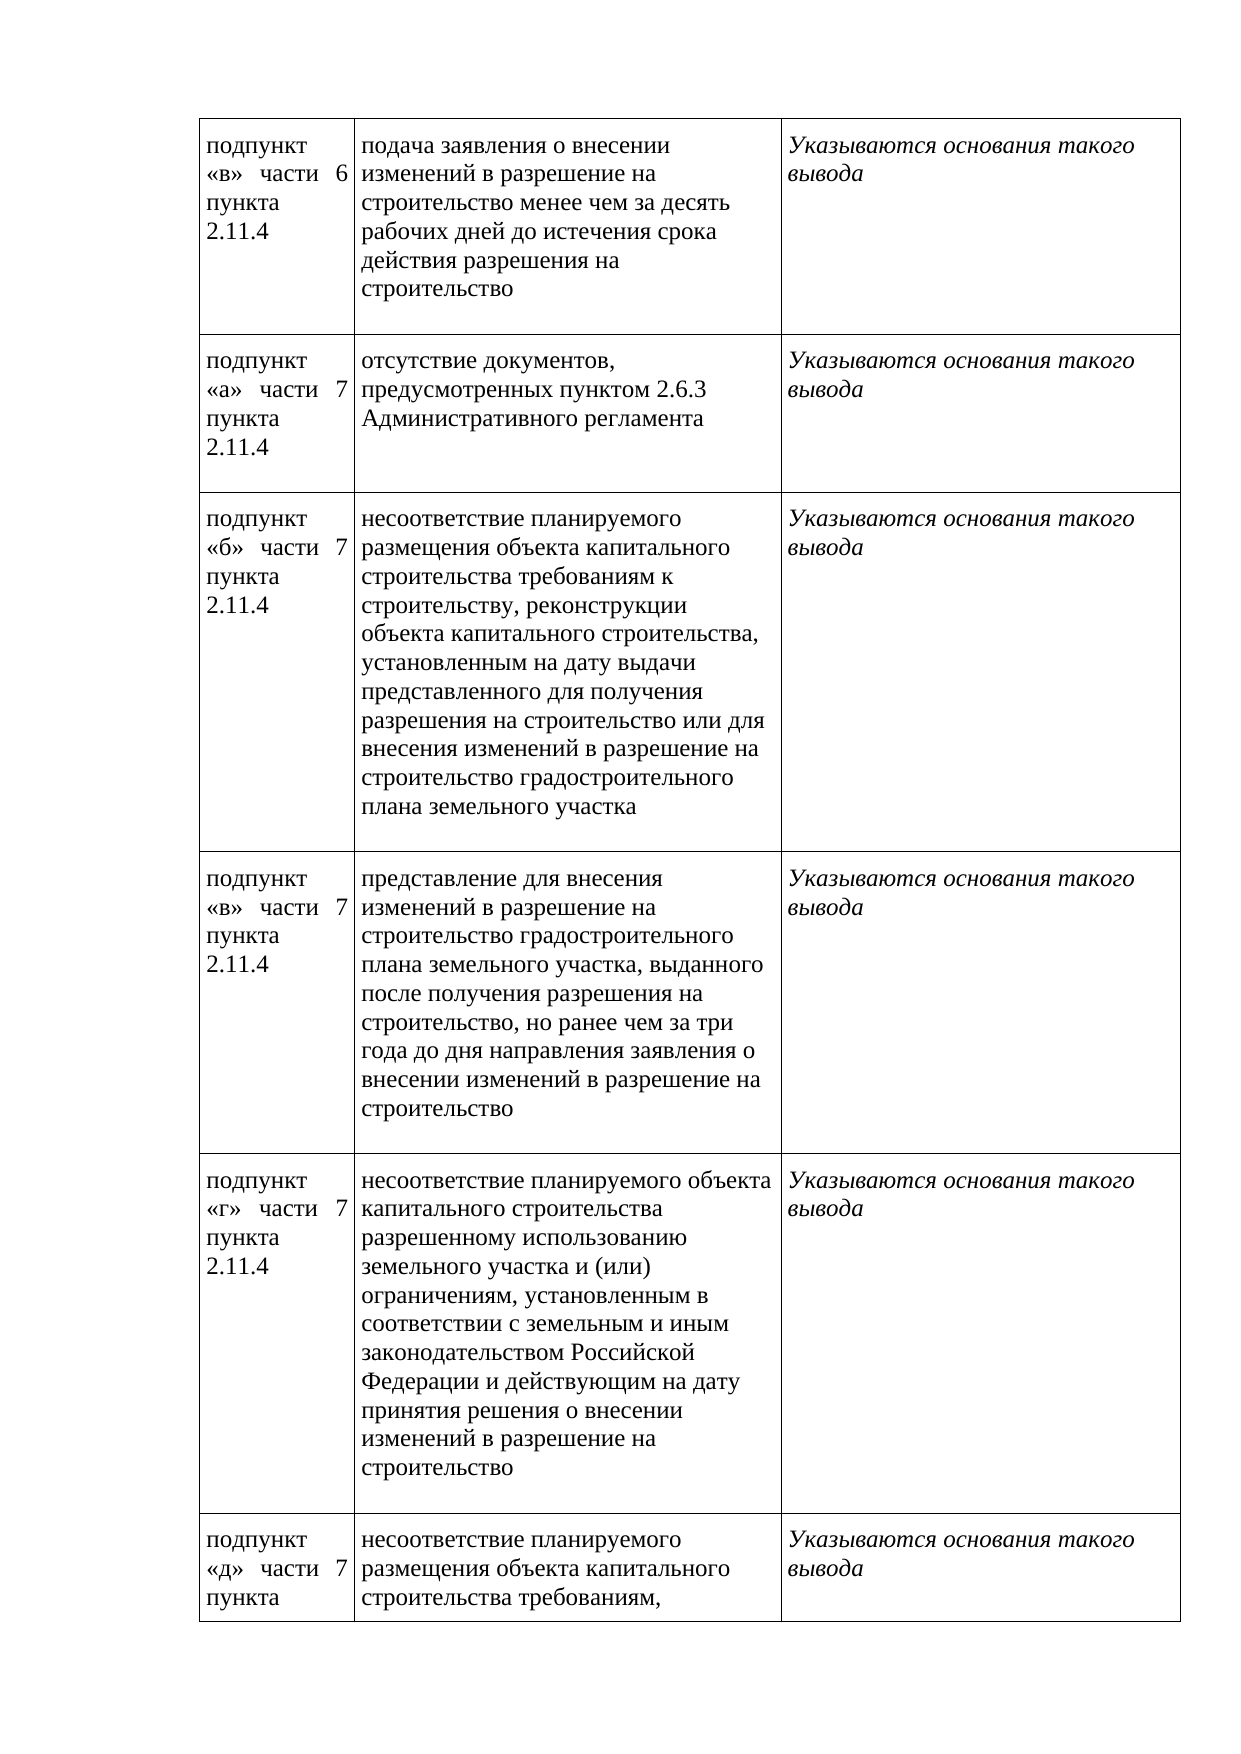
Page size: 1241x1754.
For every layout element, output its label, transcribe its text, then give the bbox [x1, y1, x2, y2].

table_cell Указываются основания такого вывода [782, 335, 1180, 492]
table_cell подпункт «г» части 7 пункта 2.11.4 [200, 1154, 354, 1512]
table_cell подпункт «в» части 7 пункта 2.11.4 [200, 852, 354, 1153]
table_cell подпункт «б» части 7 пункта 2.11.4 [200, 493, 354, 851]
table_cell Указываются основания такого вывода [782, 1154, 1180, 1512]
table_cell подпункт «а» части 7 пункта 2.11.4 [200, 335, 354, 492]
table_cell Указываются основания такого вывода [782, 852, 1180, 1153]
table_cell подпункт «в» части 6 пункта 2.11.4 [200, 119, 354, 334]
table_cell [782, 119, 1180, 334]
table_cell представление для внесения изменений в разрешение на строительство градостроительного плана земельного участка, выданного после получения разрешения на строительство, но ранее чем за три года до дня направления заявления о внесении изменений в разрешение на строительство [355, 852, 781, 1153]
table_cell подача заявления о внесении изменений в разрешение на строительство менее чем за десять рабочих дней до истечения срока действия разрешения на строительство [355, 119, 781, 334]
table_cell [355, 1514, 781, 1621]
table_cell отсутствие документов, предусмотренных пунктом 2.6.3 Административного регламента [355, 335, 781, 492]
table_cell несоответствие планируемого размещения объекта капитального строительства требованиям к строительству, реконструкции объекта капитального строительства, установленным на дату выдачи представленного для получения разрешения на строительство или для внесения изменений в разрешение на строительство градостроительного плана земельного участка [355, 493, 781, 851]
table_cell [200, 1514, 354, 1621]
table_cell несоответствие планируемого объекта капитального строительства разрешенному использованию земельного участка и (или) ограничениям, установленным в соответствии с земельным и иным законодательством Российской Федерации и действующим на дату принятия решения о внесении изменений в разрешение на строительство [355, 1154, 781, 1512]
table_cell Указываются основания такого вывода [782, 493, 1180, 851]
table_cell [782, 1514, 1180, 1621]
